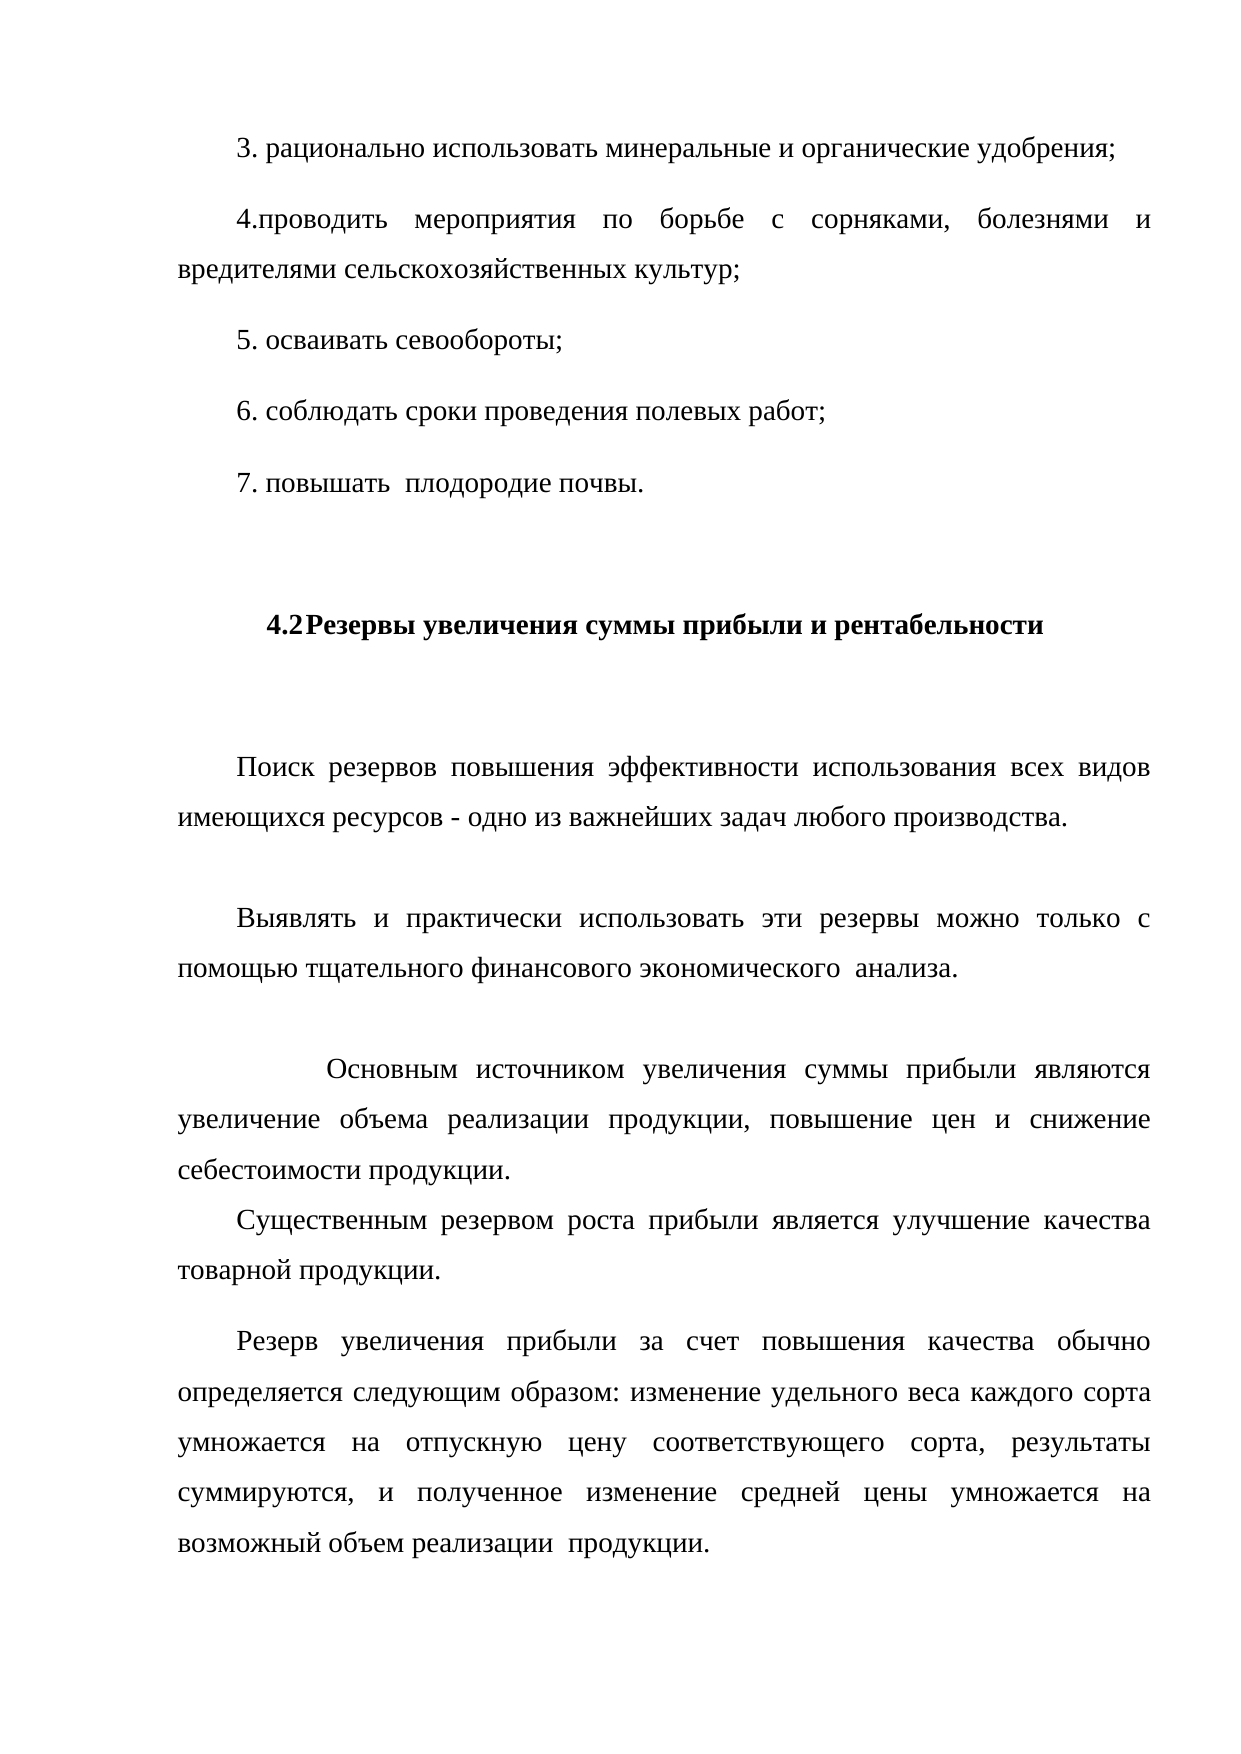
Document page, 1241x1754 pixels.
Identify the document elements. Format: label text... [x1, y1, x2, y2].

list Основным источником увеличения суммы прибыли являются увеличение объема реализации продукции, повышение цен и снижение себестоимости продукции. [177, 1051, 1152, 1185]
list Существенным резервом роста прибыли является улучшение качества товарной продукции. [177, 1202, 1152, 1286]
text Выявлять и практически использовать эти резервы можно только с помощью тщательного финансового экономического анализа. [177, 900, 1152, 984]
text Поиск резервов повышения эффективности использования всех видов имеющихся ресурсов - одно из важнейших задач любого производства. [177, 749, 1152, 833]
text 7. повышать плодородие почвы. [177, 465, 1152, 498]
list Резервы увеличения суммы прибыли и рентабельности [159, 607, 1152, 641]
text 5. осваивать севообороты; [177, 322, 1152, 356]
text 3. рационально использовать минеральные и органические удобрения; [177, 130, 1152, 163]
text 4.проводить мероприятия по борьбе с сорняками, болезнями и вредителями сельскохозяйственных культур; [177, 201, 1152, 285]
text 6. соблюдать сроки проведения полевых работ; [177, 393, 1152, 427]
text Резерв увеличения прибыли за счет повышения качества обычно определяется следующим образом: изменение удельного веса каждого сорта умножается на отпускную цену соответствующего сорта, результаты суммируются, и полученное изменение средней цены умножается на возможный объем реализации продукции. [177, 1323, 1152, 1558]
